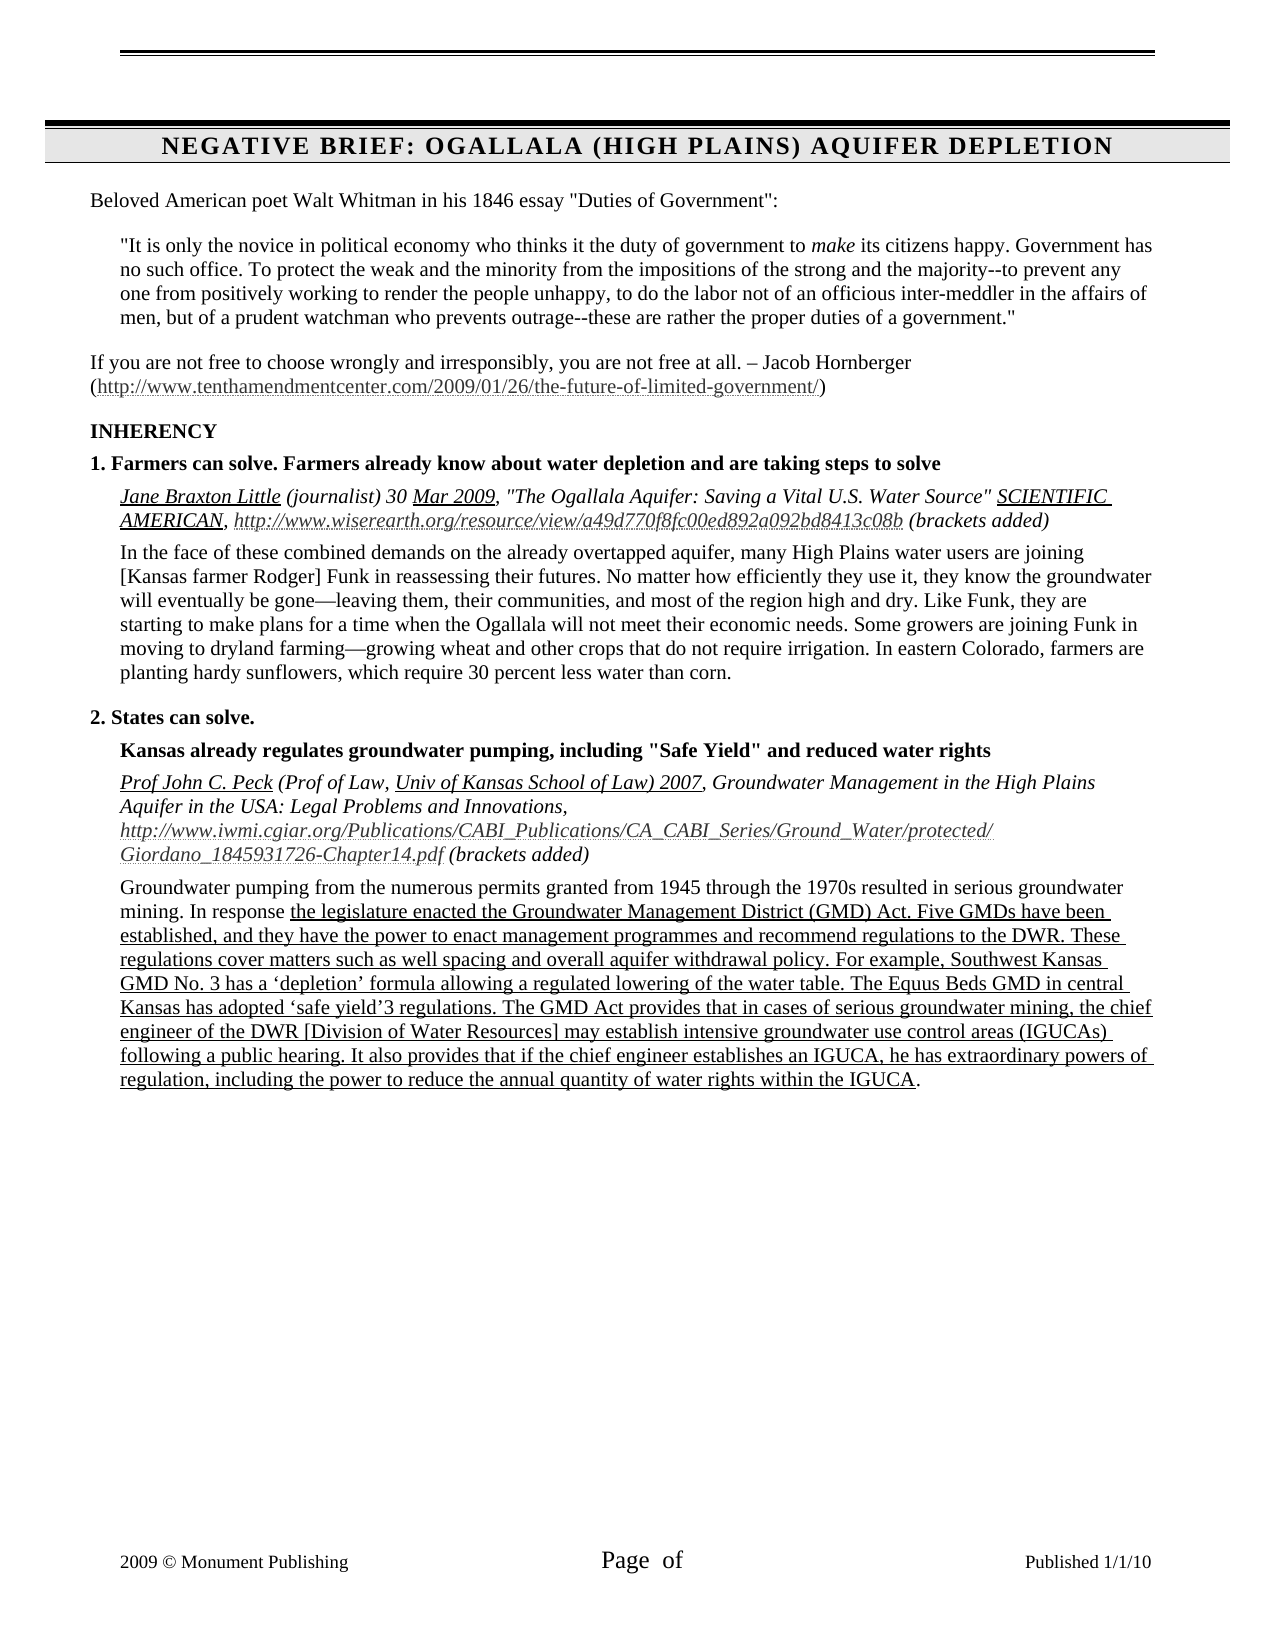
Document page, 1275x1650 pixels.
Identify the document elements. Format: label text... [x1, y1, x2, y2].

text 2. States can solve. [90, 705, 1155, 729]
text "It is only the novice in political economy who thinks it the duty of government to make its citizens happy. Government has no such office. To protect the weak and the minority from the impositions of the strong and the majority--to prevent any one from positively working to render the people unhappy, to do the labor not of an officious inter-meddler in the affairs of men, but of a prudent watchman who prevents outrage--these are rather the proper duties of a government." [120, 233, 1155, 329]
text Beloved American poet Walt Whitman in his 1846 essay "Duties of Government": [90, 188, 1155, 212]
text Prof John C. Peck (Prof of Law, Univ of Kansas School of Law) 2007, Groundwater Management in the High Plains Aquifer in the USA: Legal Problems and Innovations, http://www.iwmi.cgiar.org/Publications/CABI_Publications/CA_CABI_Series/Ground_Water/protected/Giordano_1845931726-Chapter14.pdf (brackets added) [120, 770, 1155, 866]
subtitle NEGATIVE BRIEF: OGALLALA (HIGH PLAINS) AQUIFER DEPLETION [45, 129, 1230, 162]
text Groundwater pumping from the numerous permits granted from 1945 through the 1970s resulted in serious groundwater mining. In response the legislature enacted the Groundwater Management District (GMD) Act. Five GMDs have been established, and they have the power to enact management programmes and recommend regulations to the DWR. These regulations cover matters such as well spacing and overall aquifer withdrawal policy. For example, Southwest Kansas GMD No. 3 has a ‘depletion’ formula allowing a regulated lowering of the water table. The Equus Beds GMD in central Kansas has adopted ‘safe yield’3 regulations. The GMD Act provides that in cases of serious groundwater mining, the chief engineer of the DWR [Division of Water Resources] may establish intensive groundwater use control areas (IGUCAs) following a public hearing. It also provides that if the chief engineer establishes an IGUCA, he has extraordinary powers of regulation, including the power to reduce the annual quantity of water rights within the IGUCA. [120, 874, 1155, 1091]
text If you are not free to choose wrongly and irresponsibly, you are not free at all. – Jacob Hornberger (http://www.tenthamendmentcenter.com/2009/01/26/the-future-of-limited-government/) [90, 350, 1155, 398]
text Jane Braxton Little (journalist) 30 Mar 2009, "The Ogallala Aquifer: Saving a Vital U.S. Water Source" SCIENTIFIC AMERICAN, http://www.wiserearth.org/resource/view/a49d770f8fc00ed892a092bd8413c08b (brackets added) [120, 483, 1155, 532]
text Kansas already regulates groundwater pumping, including "Safe Yield" and reduced water rights [90, 738, 1155, 762]
text 1. Farmers can solve. Farmers already know about water depletion and are taking steps to solve [90, 451, 1155, 475]
text INHERENCY [90, 419, 1155, 443]
text In the face of these combined demands on the already overtapped aquifer, many High Plains water users are joining [Kansas farmer Rodger] Funk in reassessing their futures. No matter how efficiently they use it, they know the groundwater will eventually be gone—leaving them, their communities, and most of the region high and dry. Like Funk, they are starting to make plans for a time when the Ogallala will not meet their economic needs. Some growers are joining Funk in moving to dryland farming—growing wheat and other crops that do not require irrigation. In eastern Colorado, farmers are planting hardy sunflowers, which require 30 percent less water than corn. [120, 540, 1155, 684]
